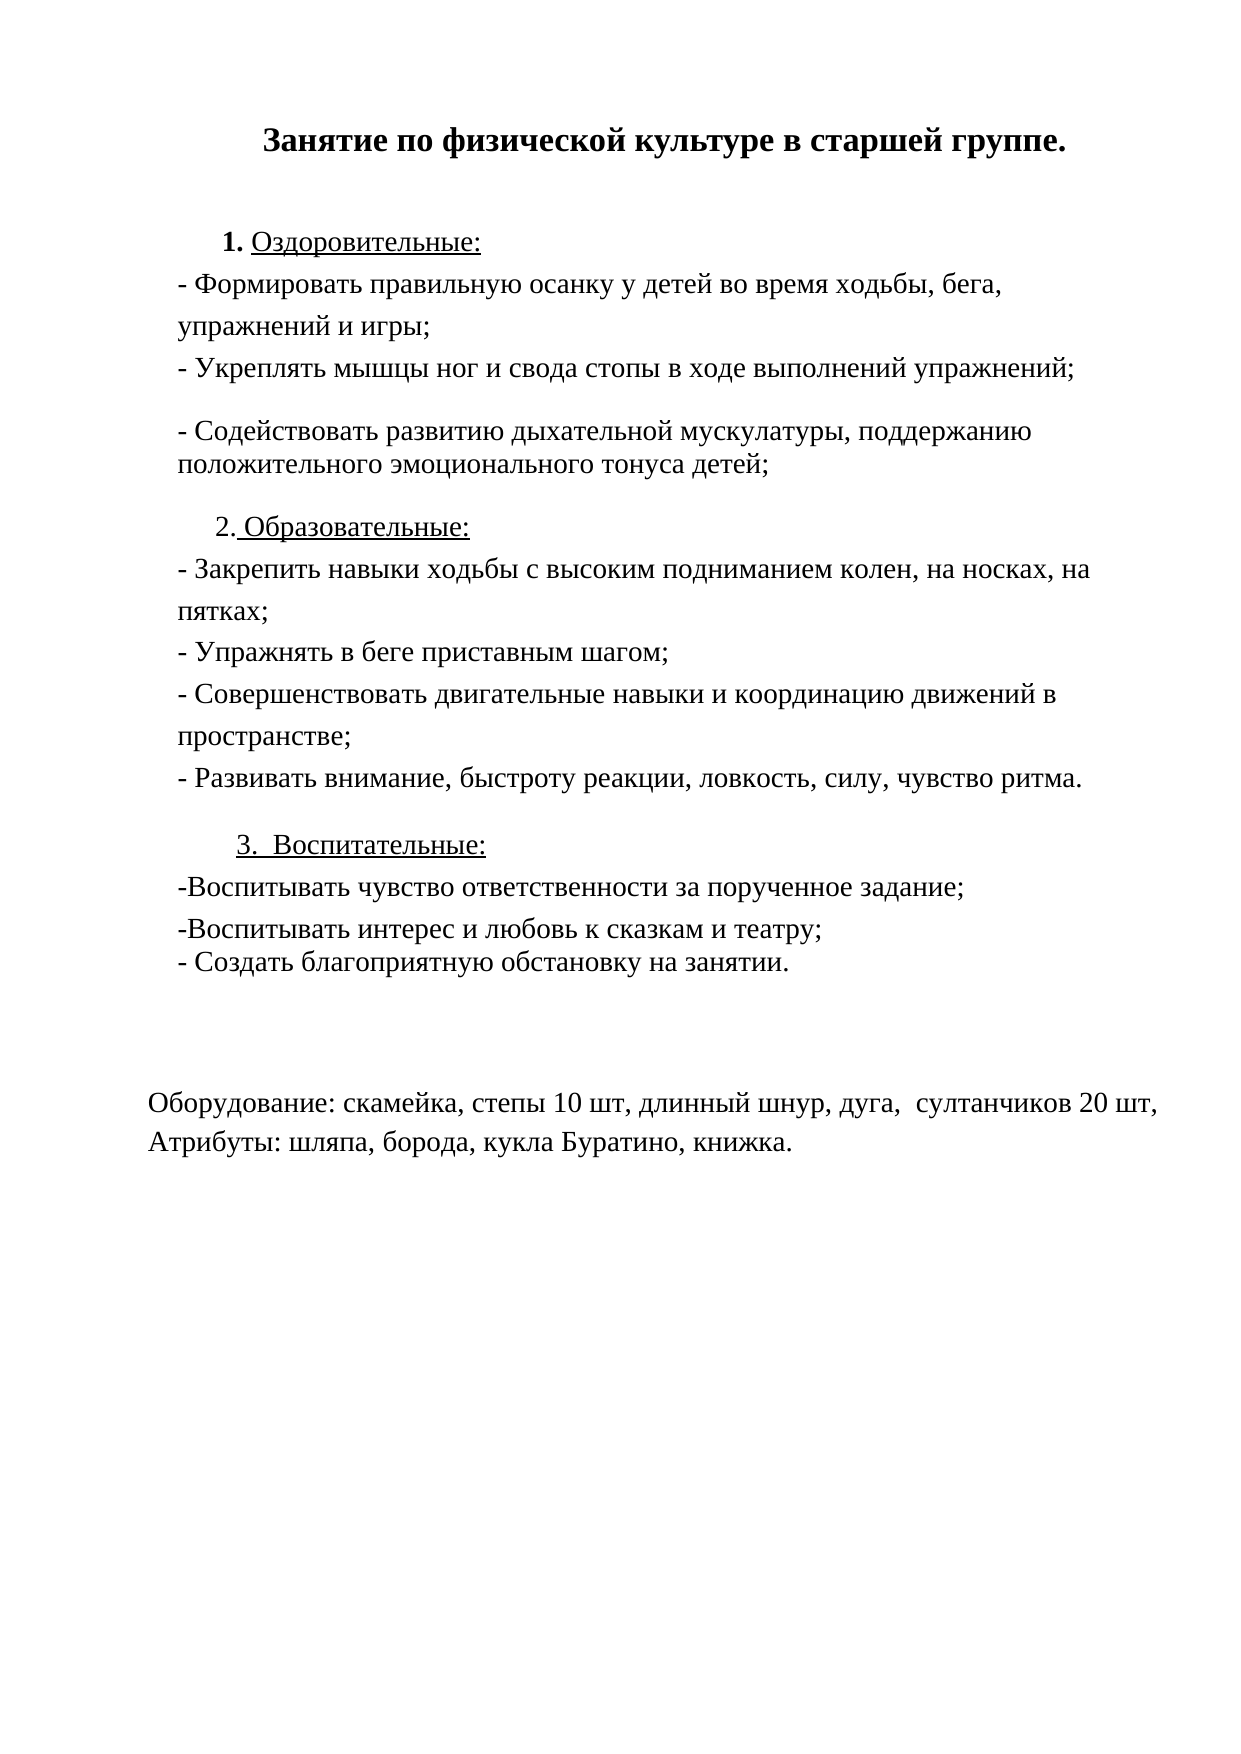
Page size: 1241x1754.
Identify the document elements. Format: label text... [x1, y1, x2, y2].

text - Формировать правильную осанку у детей во время ходьбы, бега, упражнений и игры; [177, 258, 1152, 342]
text - Развивать внимание, быстроту реакции, ловкость, силу, чувство ритма. [177, 752, 1152, 794]
text - Содействовать развитию дыхательной мускулатуры, поддержанию положительного эмоционального тонуса детей; [177, 413, 1152, 480]
list 3. Воспитательные: [222, 827, 1152, 861]
text - Упражнять в беге приставным шагом; [177, 626, 1152, 668]
text - Создать благоприятную обстановку на занятии. [177, 944, 1152, 978]
text -Воспитывать чувство ответственности за порученное задание; [177, 861, 1152, 903]
list Оздоровительные: [222, 224, 1152, 258]
text - Укреплять мышцы ног и свода стопы в ходе выполнений упражнений; [177, 342, 1152, 383]
text Занятие по физической культуре в старшей группе. [177, 118, 1152, 159]
text 2. Образовательные: [215, 509, 1152, 542]
text - Совершенствовать двигательные навыки и координацию движений в пространстве; [177, 668, 1152, 752]
text Оборудование: скамейка, степы 10 шт, длинный шнур, дуга, султанчиков 20 шт, Атрибуты: шляпа, борода, кукла Буратино, книжка. [148, 1085, 1181, 1157]
text - Закрепить навыки ходьбы с высоким подниманием колен, на носках, на пятках; [177, 542, 1152, 626]
text -Воспитывать интерес и любовь к сказкам и театру; [177, 903, 1152, 944]
